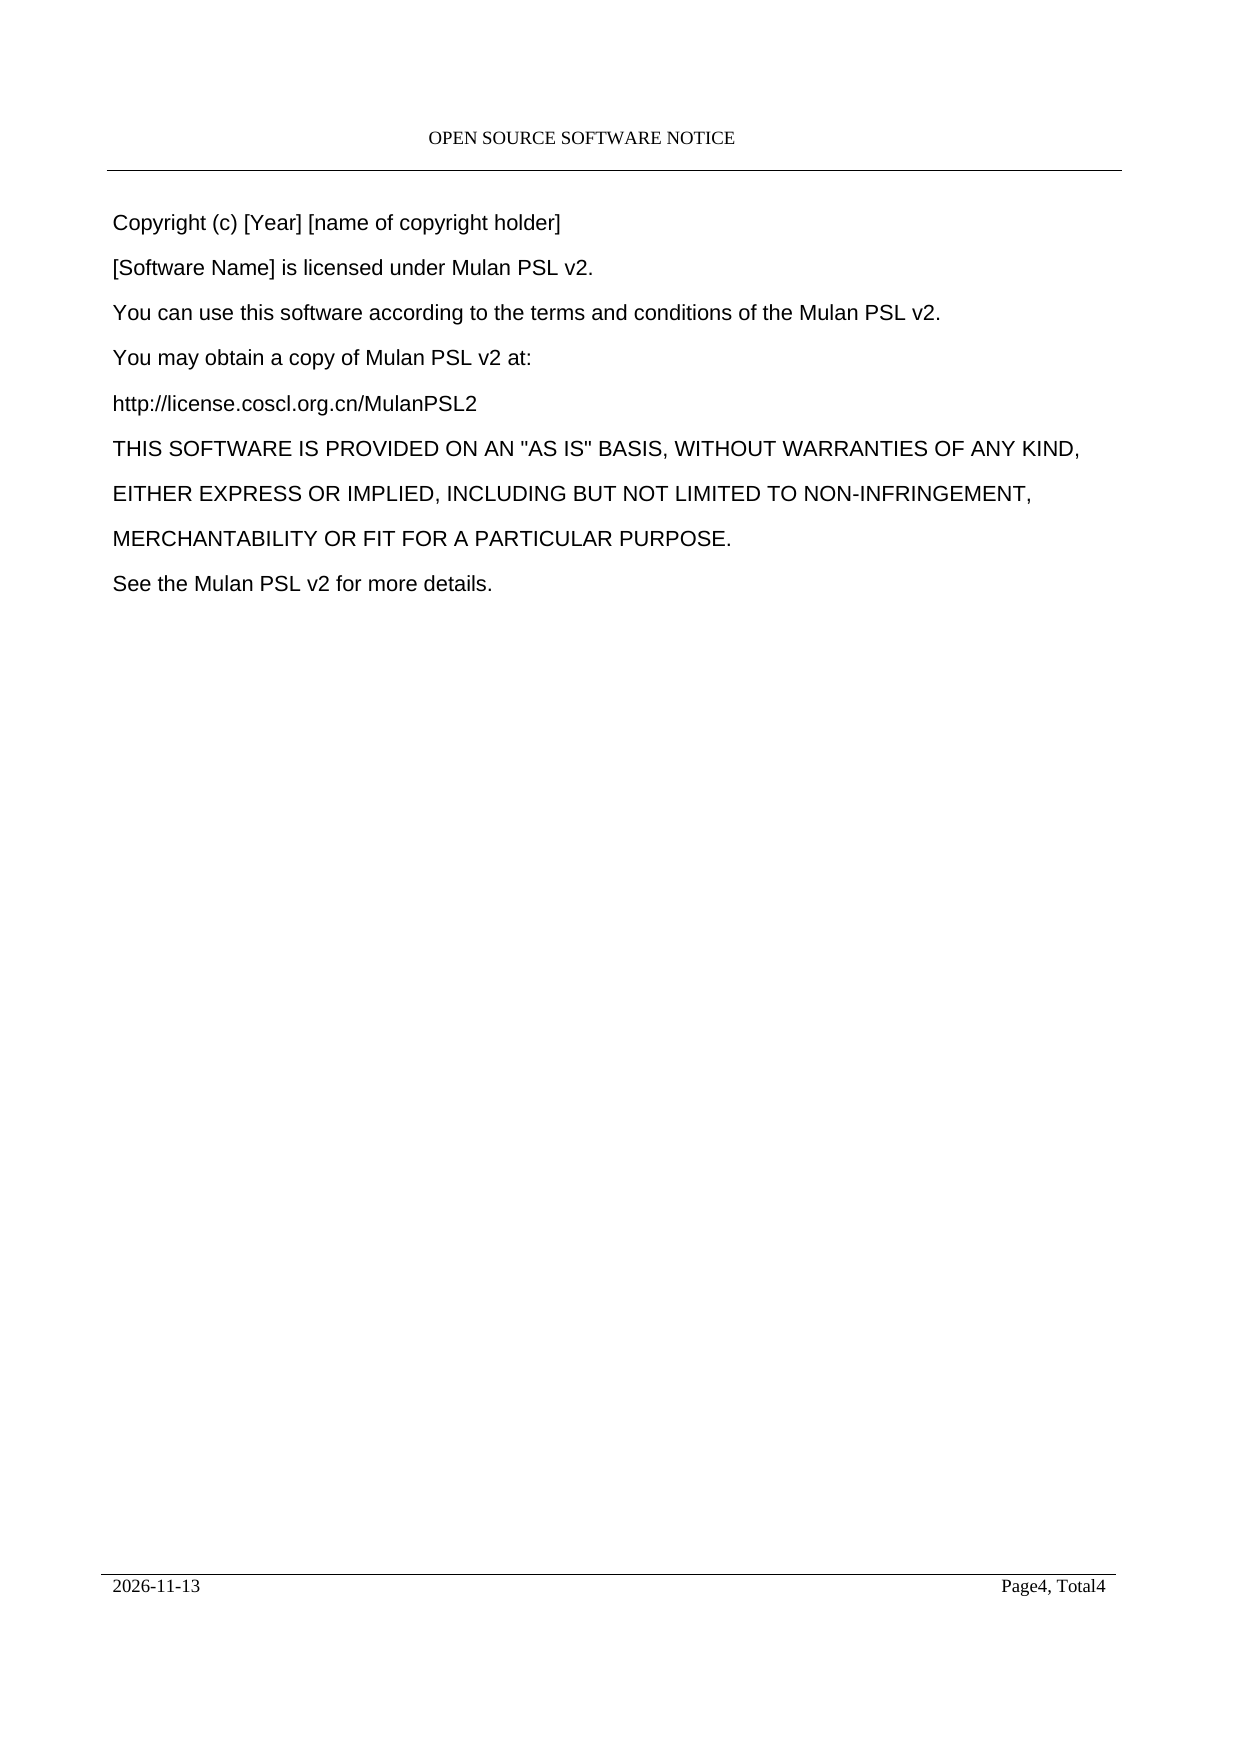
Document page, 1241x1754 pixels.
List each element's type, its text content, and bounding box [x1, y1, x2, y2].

text THIS SOFTWARE IS PROVIDED ON AN "AS IS" BASIS, WITHOUT WARRANTIES OF ANY KIND, [112, 432, 1128, 464]
text You may obtain a copy of Mulan PSL v2 at: [112, 342, 1128, 374]
text [Software Name] is licensed under Mulan PSL v2. [112, 251, 1128, 284]
text See the Mulan PSL v2 for more details. [112, 567, 1128, 600]
text Copyright (c) [Year] [name of copyright holder] [112, 206, 1128, 239]
text MERCHANTABILITY OR FIT FOR A PARTICULAR PURPOSE. [112, 522, 1128, 554]
text EITHER EXPRESS OR IMPLIED, INCLUDING BUT NOT LIMITED TO NON-INFRINGEMENT, [112, 477, 1128, 509]
text http://license.coscl.org.cn/MulanPSL2 [112, 387, 1128, 419]
text You can use this software according to the terms and conditions of the Mulan PSL v2. [112, 297, 1128, 329]
